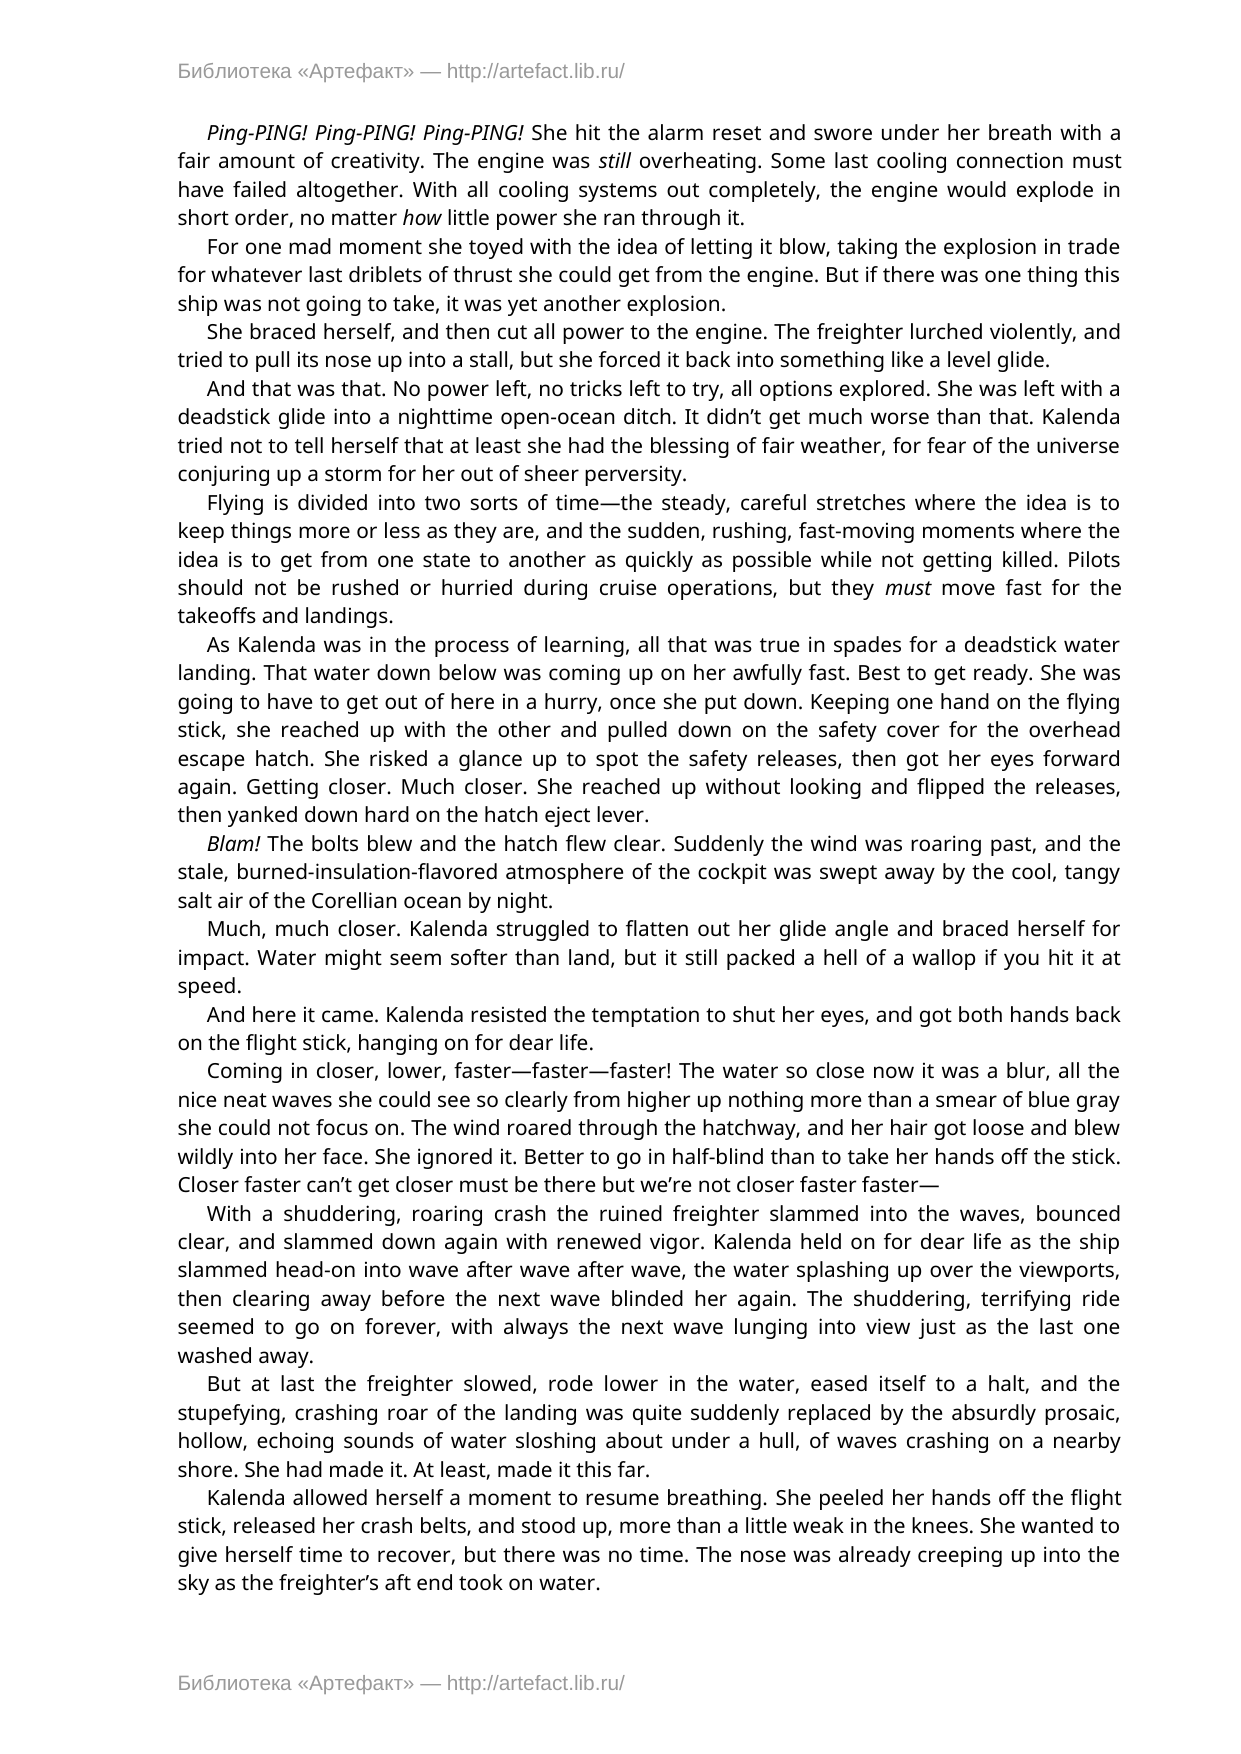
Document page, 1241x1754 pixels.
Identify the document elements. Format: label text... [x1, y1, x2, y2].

text Flying is divided into two sorts of time—the steady, careful stretches where the idea is to keep things more or less as they are, and the sudden, rushing, fast-moving moments where the idea is to get from one state to another as quickly as possible while not getting killed. Pilots should not be rushed or hurried during cruise operations, but they must move fast for the takeoffs and landings. [177, 488, 1122, 630]
text As Kalenda was in the process of learning, all that was true in spades for a deadstick water landing. That water down below was coming up on her awfully fast. Best to get ready. She was going to have to get out of here in a hurry, once she put down. Keeping one hand on the flying stick, she reached up with the other and pulled down on the safety cover for the overhead escape hatch. She risked a glance up to spot the safety releases, then got her eyes forward again. Getting closer. Much closer. She reached up without looking and flipped the releases, then yanked down hard on the hatch eject lever. [177, 630, 1122, 829]
text But at last the freighter slowed, rode lower in the water, eased itself to a halt, and the stupefying, crashing roar of the landing was quite suddenly replaced by the absurdly prosaic, hollow, echoing sounds of water sloshing about under a hull, of waves crashing on a nearby shore. She had made it. At least, made it this far. [177, 1369, 1122, 1483]
text She braced herself, and then cut all power to the engine. The freighter lurched violently, and tried to pull its nose up into a stall, but she forced it back into something like a level glide. [177, 317, 1122, 374]
text With a shuddering, roaring crash the ruined freighter slammed into the waves, bounced clear, and slammed down again with renewed vigor. Kalenda held on for dear life as the ship slammed head-on into wave after wave after wave, the water splashing up over the viewports, then clearing away before the next wave blinded her again. The shuddering, terrifying ride seemed to go on forever, with always the next wave lunging into view just as the last one washed away. [177, 1199, 1122, 1369]
text Ping-PING! Ping-PING! Ping-PING! She hit the alarm reset and swore under her breath with a fair amount of creativity. The engine was still overheating. Some last cooling connection must have failed altogether. With all cooling systems out completely, the engine would explode in short order, no matter how little power she ran through it. [177, 118, 1122, 232]
text For one mad moment she toyed with the idea of letting it blow, taking the explosion in trade for whatever last driblets of thrust she could get from the engine. But if there was one thing this ship was not going to take, it was yet another explosion. [177, 232, 1122, 317]
text Kalenda allowed herself a moment to resume breathing. She peeled her hands off the flight stick, released her crash belts, and stood up, more than a little weak in the knees. She wanted to give herself time to recover, but there was no time. The nose was already creeping up into the sky as the freighter’s aft end took on water. [177, 1483, 1122, 1597]
text Coming in closer, lower, faster—faster—faster! The water so close now it was a blur, all the nice neat waves she could see so clearly from higher up nothing more than a smear of blue gray she could not focus on. The wind roared through the hatchway, and her hair got loose and blew wildly into her face. She ignored it. Better to go in half-blind than to take her hands off the stick. Closer faster can’t get closer must be there but we’re not closer faster faster— [177, 1057, 1122, 1199]
text And that was that. No power left, no tricks left to try, all options explored. She was left with a deadstick glide into a nighttime open-ocean ditch. It didn’t get much worse than that. Kalenda tried not to tell herself that at least she had the blessing of fair weather, for fear of the universe conjuring up a storm for her out of sheer perversity. [177, 374, 1122, 488]
text And here it came. Kalenda resisted the temptation to shut her eyes, and got both hands back on the flight stick, hanging on for dear life. [177, 1000, 1122, 1057]
text Much, much closer. Kalenda struggled to flatten out her glide angle and braced herself for impact. Water might seem softer than land, but it still packed a hell of a wallop if you hit it at speed. [177, 914, 1122, 1000]
text Blam! The bolts blew and the hatch flew clear. Suddenly the wind was roaring past, and the stale, burned-insulation-flavored atmosphere of the cockpit was swept away by the cool, tangy salt air of the Corellian ocean by night. [177, 829, 1122, 914]
